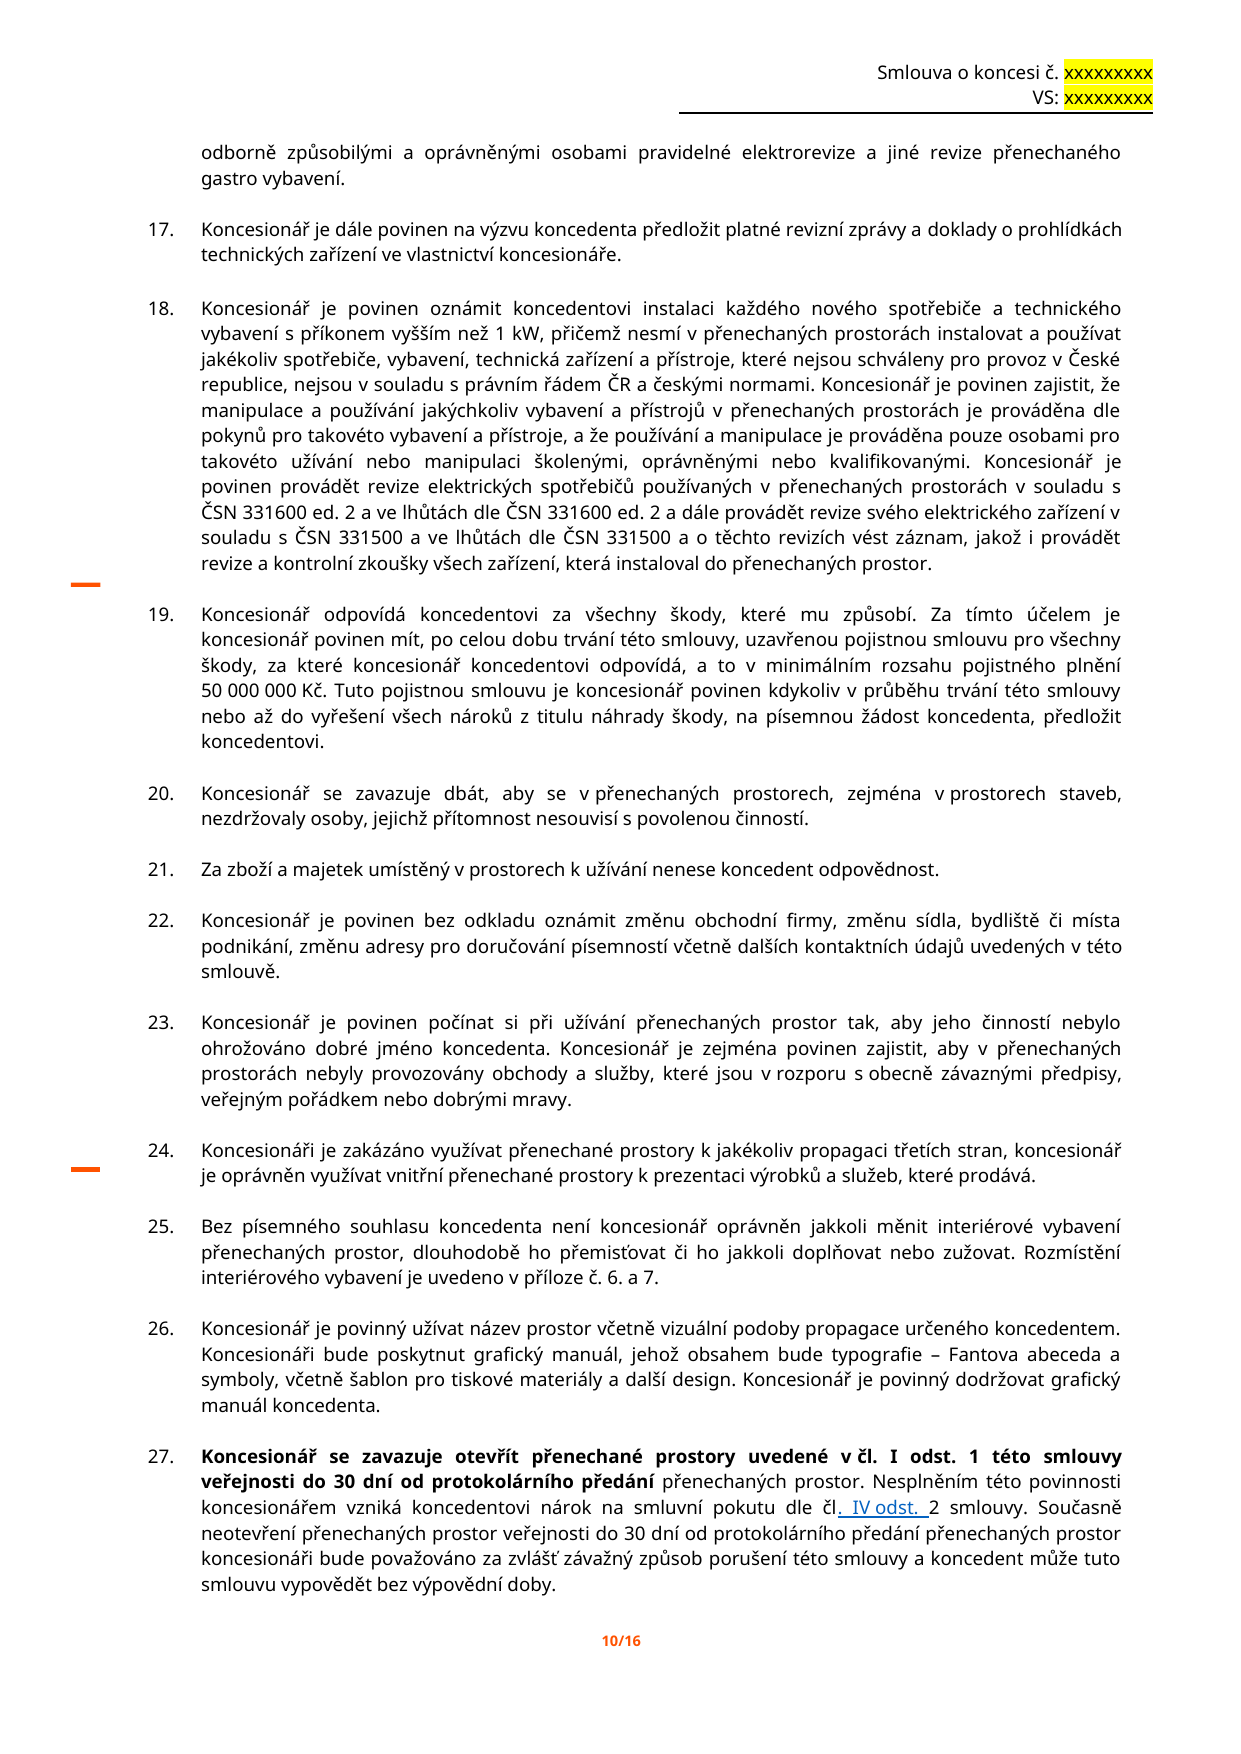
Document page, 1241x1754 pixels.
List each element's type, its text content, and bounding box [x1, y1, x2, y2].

list Koncesionáři je zakázáno využívat přenechané prostory k jakékoliv propagaci třetích stran, koncesionář je oprávněn využívat vnitřní přenechané prostory k prezentaci výrobků a služeb, které prodává. [148, 1137, 1122, 1188]
list Koncesionář odpovídá koncedentovi za všechny škody, které mu způsobí. Za tímto účelem je koncesionář povinen mít, po celou dobu trvání této smlouvy, uzavřenou pojistnou smlouvu pro všechny škody, za které koncesionář koncedentovi odpovídá, a to v minimálním rozsahu pojistného plnění 50 000 000 Kč. Tuto pojistnou smlouvu je koncesionář povinen kdykoliv v průběhu trvání této smlouvy nebo až do vyřešení všech nároků z titulu náhrady škody, na písemnou žádost koncedenta, předložit koncedentovi. [148, 601, 1122, 754]
list Bez písemného souhlasu koncedenta není koncesionář oprávněn jakkoli měnit interiérové vybavení přenechaných prostor, dlouhodobě ho přemisťovat či ho jakkoli doplňovat nebo zužovat. Rozmístění interiérového vybavení je uvedeno v příloze č. 6. a 7. [148, 1214, 1122, 1290]
list Koncesionář je povinen bez odkladu oznámit změnu obchodní firmy, změnu sídla, bydliště či místa podnikání, změnu adresy pro doručování písemností včetně dalších kontaktních údajů uvedených v této smlouvě. [148, 907, 1122, 984]
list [148, 139, 1122, 190]
list Koncesionář je povinen oznámit koncedentovi instalaci každého nového spotřebiče a technického vybavení s příkonem vyšším než 1 kW, přičemž nesmí v přenechaných prostorách instalovat a používat jakékoliv spotřebiče, vybavení, technická zařízení a přístroje, které nejsou schváleny pro provoz v České republice, nejsou v souladu s právním řádem ČR a českými normami. Koncesionář je povinen zajistit, že manipulace a používání jakýchkoliv vybavení a přístrojů v přenechaných prostorách je prováděna dle pokynů pro takovéto vybavení a přístroje, a že používání a manipulace je prováděna pouze osobami pro takovéto užívání nebo manipulaci školenými, oprávněnými nebo kvalifikovanými. Koncesionář je povinen provádět revize elektrických spotřebičů používaných v přenechaných prostorách v souladu s ČSN 331600 ed. 2 a ve lhůtách dle ČSN 331600 ed. 2 a dále provádět revize svého elektrického zařízení v souladu s ČSN 331500 a ve lhůtách dle ČSN 331500 a o těchto revizích vést záznam, jakož i provádět revize a kontrolní zkoušky všech zařízení, která instaloval do přenechaných prostor. [148, 295, 1122, 576]
list Koncesionář se zavazuje dbát, aby se v přenechaných prostorech, zejména v prostorech staveb, nezdržovaly osoby, jejichž přítomnost nesouvisí s povolenou činností. [148, 780, 1122, 831]
list Koncesionář se zavazuje otevřít přenechané prostory uvedené v čl. I odst. 1 této smlouvy veřejnosti do 30 dní od protokolárního předání přenechaných prostor. Nesplněním této povinnosti koncesionářem vzniká koncedentovi nárok na smluvní pokutu dle čl. IV odst. 2 smlouvy. Současně neotevření přenechaných prostor veřejnosti do 30 dní od protokolárního předání přenechaných prostor koncesionáři bude považováno za zvlášť závažný způsob porušení této smlouvy a koncedent může tuto smlouvu vypovědět bez výpovědní doby. [148, 1443, 1122, 1596]
list Koncesionář je dále povinen na výzvu koncedenta předložit platné revizní zprávy a doklady o prohlídkách technických zařízení ve vlastnictví koncesionáře. [148, 216, 1122, 267]
list Za zboží a majetek umístěný v prostorech k užívání nenese koncedent odpovědnost. [148, 856, 1122, 882]
list Koncesionář je povinný užívat název prostor včetně vizuální podoby propagace určeného koncedentem. Koncesionáři bude poskytnut grafický manuál, jehož obsahem bude typografie – Fantova abeceda a symboly, včetně šablon pro tiskové materiály a další design. Koncesionář je povinný dodržovat grafický manuál koncedenta. [148, 1316, 1122, 1418]
list Koncesionář je povinen počínat si při užívání přenechaných prostor tak, aby jeho činností nebylo ohrožováno dobré jméno koncedenta. Koncesionář je zejména povinen zajistit, aby v přenechaných prostorách nebyly provozovány obchody a služby, které jsou v rozporu s obecně závaznými předpisy, veřejným pořádkem nebo dobrými mravy. [148, 1009, 1122, 1112]
